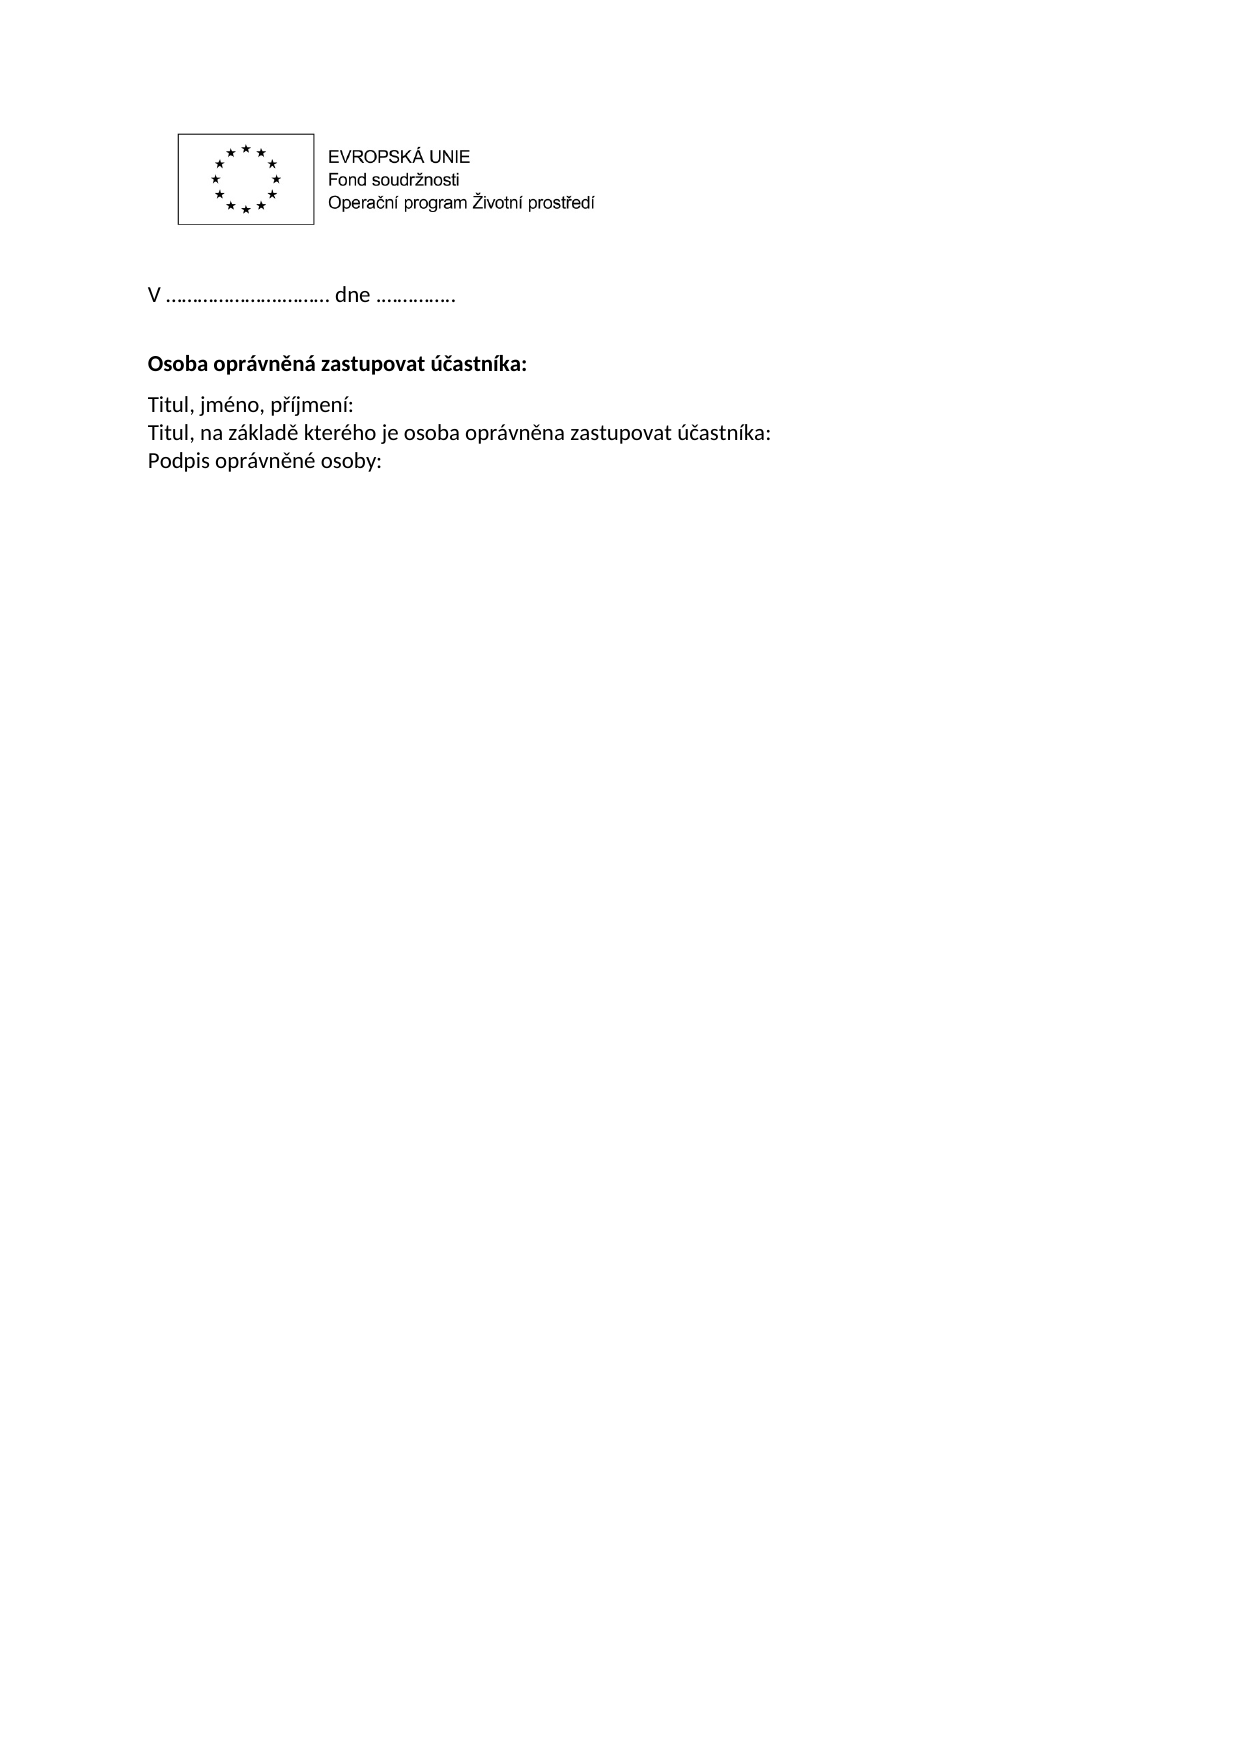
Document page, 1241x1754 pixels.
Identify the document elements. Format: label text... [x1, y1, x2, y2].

text Osoba oprávněná zastupovat účastníka: [148, 349, 1093, 377]
text Titul, na základě kterého je osoba oprávněna zastupovat účastníka: [148, 418, 1093, 446]
list Titul, jméno, příjmení: [148, 390, 1093, 418]
picture [147, 103, 633, 255]
text V ………………….……… dne .………….. [148, 281, 1093, 309]
list Podpis oprávněné osoby: [148, 446, 1093, 474]
